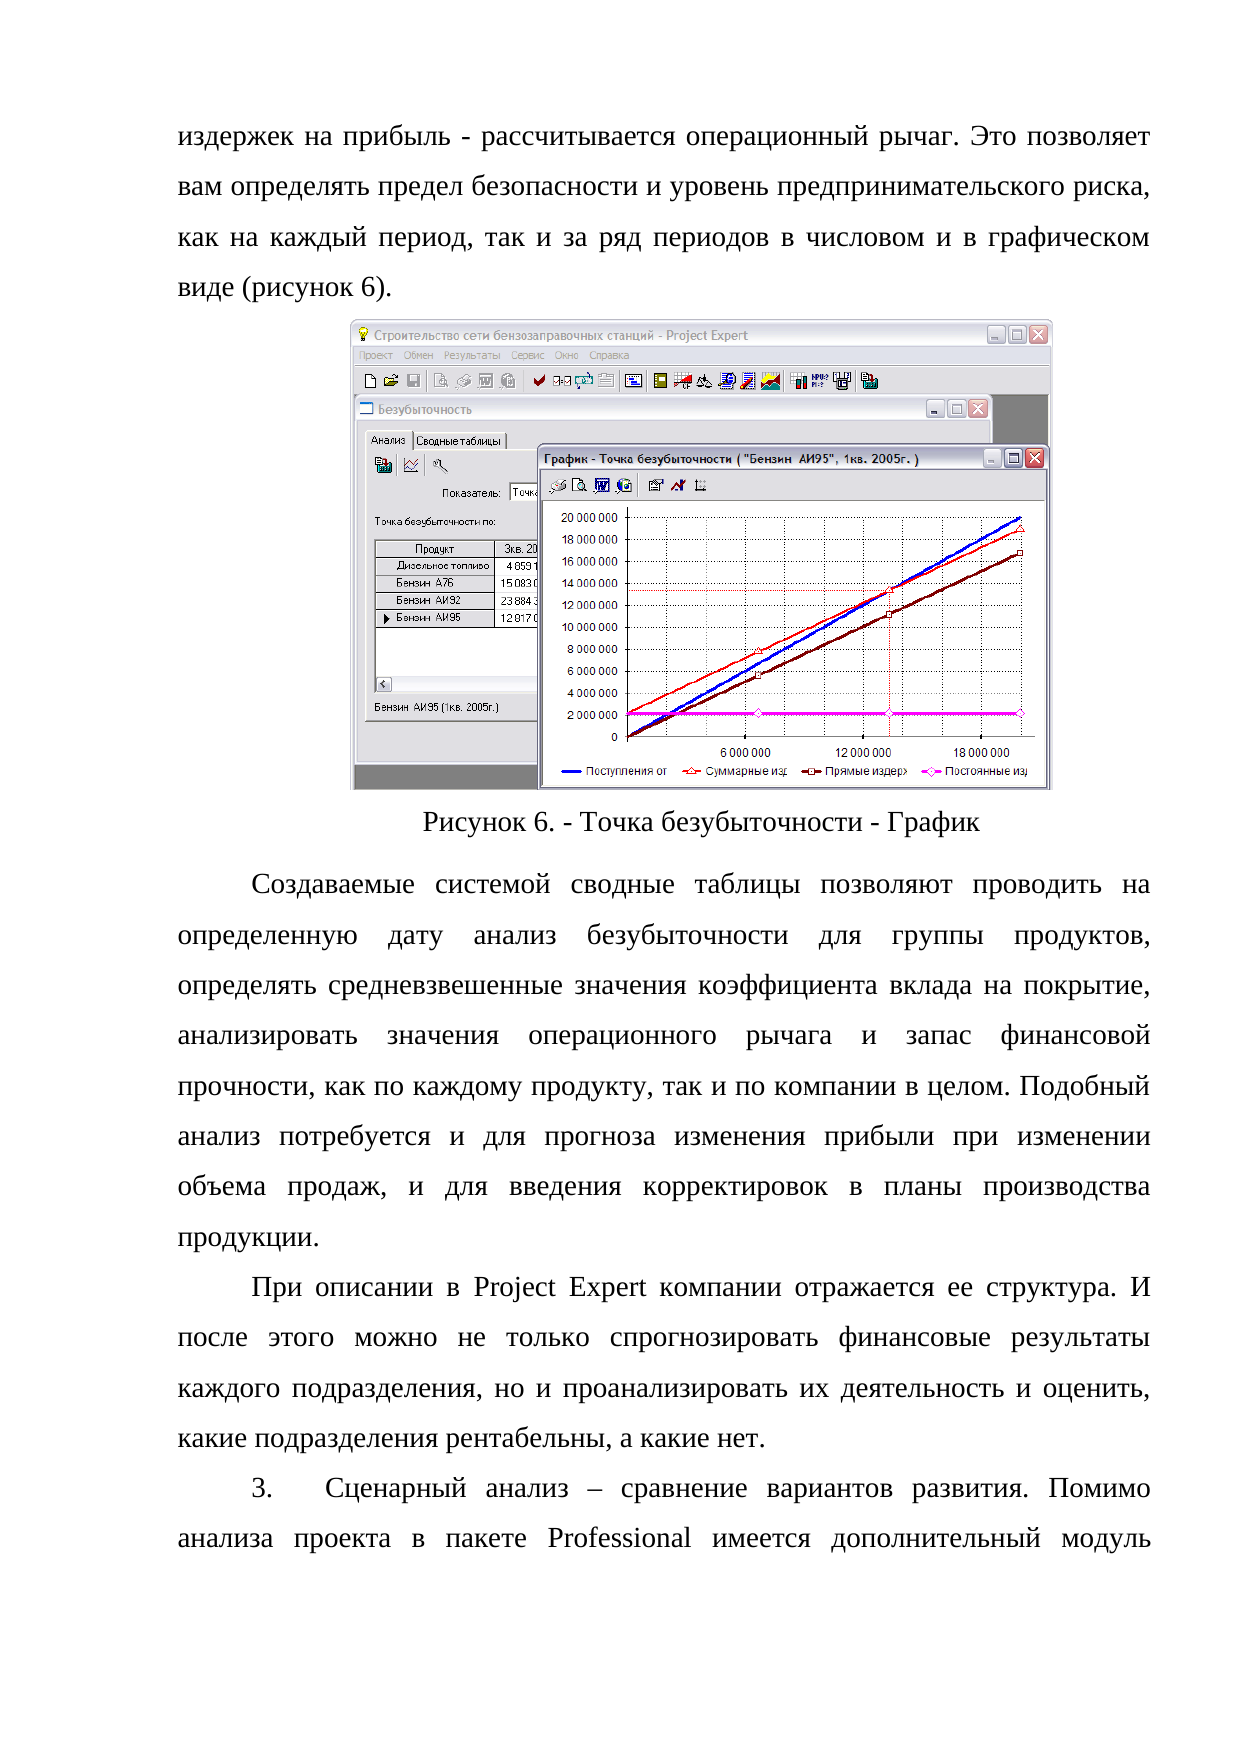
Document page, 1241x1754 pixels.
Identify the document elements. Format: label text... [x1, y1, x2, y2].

text Создаваемые системой сводные таблицы позволяют проводить на определенную дату анализ безубыточности для группы продуктов, определять средневзвешенные значения коэффициента вклада на покрытие, анализировать значения операционного рычага и запас финансовой прочности, как по каждому продукту, так и по компании в целом. Подобный анализ потребуется и для прогноза изменения прибыли при изменении объема продаж, и для введения корректировок в планы производства продукции. [177, 867, 1152, 1252]
picture [350, 319, 1053, 790]
text При описании в Project Expert компании отражается ее структура. И после этого можно не только спрогнозировать финансовые результаты каждого подразделения, но и проанализировать их деятельность и оценить, какие подразделения рентабельны, а какие нет. [177, 1269, 1152, 1453]
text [177, 118, 1152, 303]
text Рисунок 6. - Точка безубыточности - График [177, 804, 1152, 837]
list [177, 1470, 1152, 1554]
